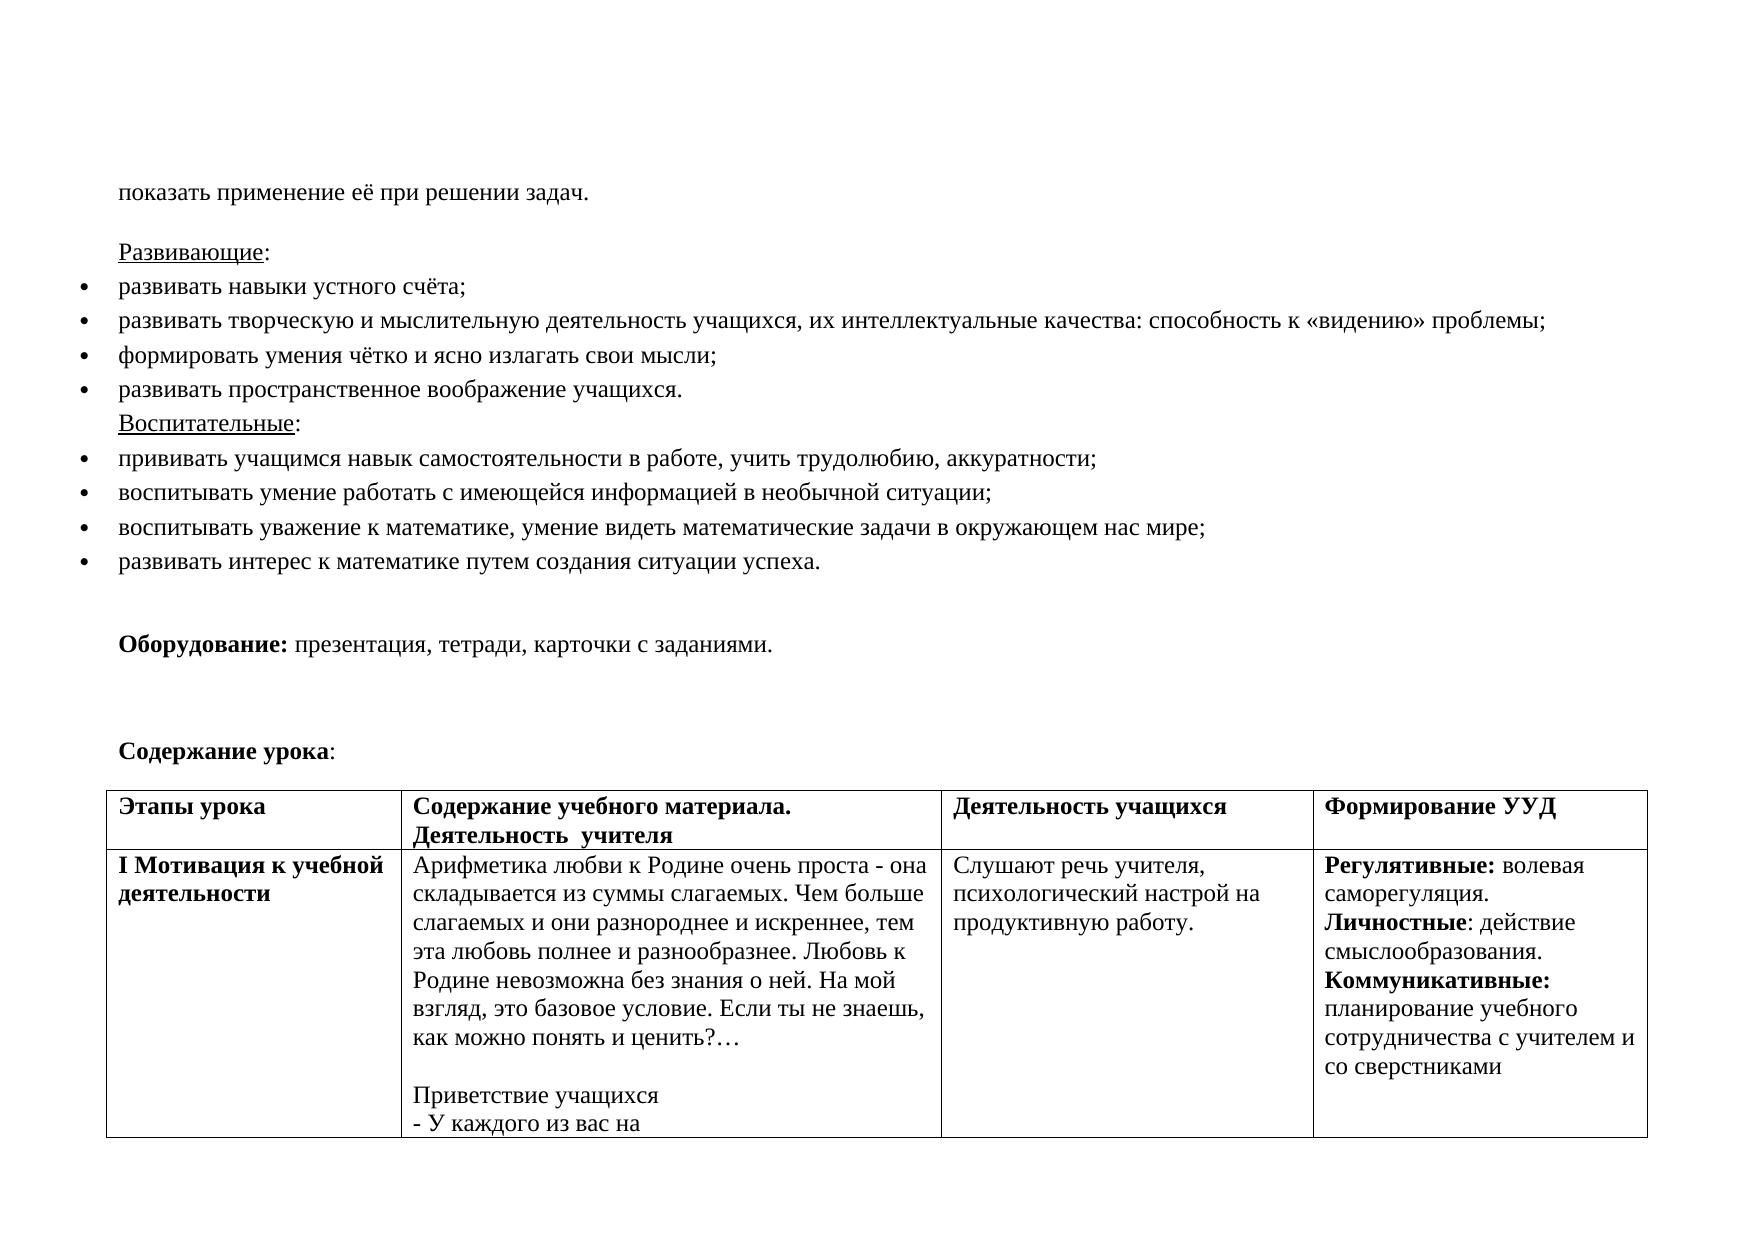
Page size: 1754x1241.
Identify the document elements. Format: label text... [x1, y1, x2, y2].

list прививать учащимся навык самостоятельности в работе, учить трудолюбию, аккуратности; [81, 437, 1636, 472]
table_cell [107, 850, 401, 1137]
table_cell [402, 850, 941, 1137]
table_header Этапы урока [107, 791, 401, 849]
text показать применение её при решении задач. [118, 177, 1636, 206]
list развивать пространственное воображение учащихся. [81, 368, 1636, 403]
text Развивающие: [118, 231, 1636, 265]
list развивать интерес к математике путем создания ситуации успеха. [81, 540, 1636, 575]
text Оборудование: презентация, тетради, карточки с заданиями. [118, 629, 1636, 657]
list развивать навыки устного счёта; [81, 265, 1636, 300]
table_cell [942, 850, 1313, 1137]
table_header Деятельность учащихся [942, 791, 1313, 849]
table_header Содержание учебного материала. Деятельность учителя [402, 791, 941, 849]
text Содержание урока: [118, 736, 1636, 765]
list формировать умения чётко и ясно излагать свои мысли; [81, 334, 1636, 368]
list воспитывать уважение к математике, умение видеть математические задачи в окружающем нас мире; [81, 506, 1636, 540]
text Воспитательные: [118, 403, 1636, 437]
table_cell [1314, 850, 1647, 1137]
table_header Формирование УУД [1314, 791, 1647, 849]
list развивать творческую и мыслительную деятельность учащихся, их интеллектуальные качества: способность к «видению» проблемы; [81, 300, 1636, 334]
list воспитывать умение работать с имеющейся информацией в необычной ситуации; [81, 472, 1636, 506]
